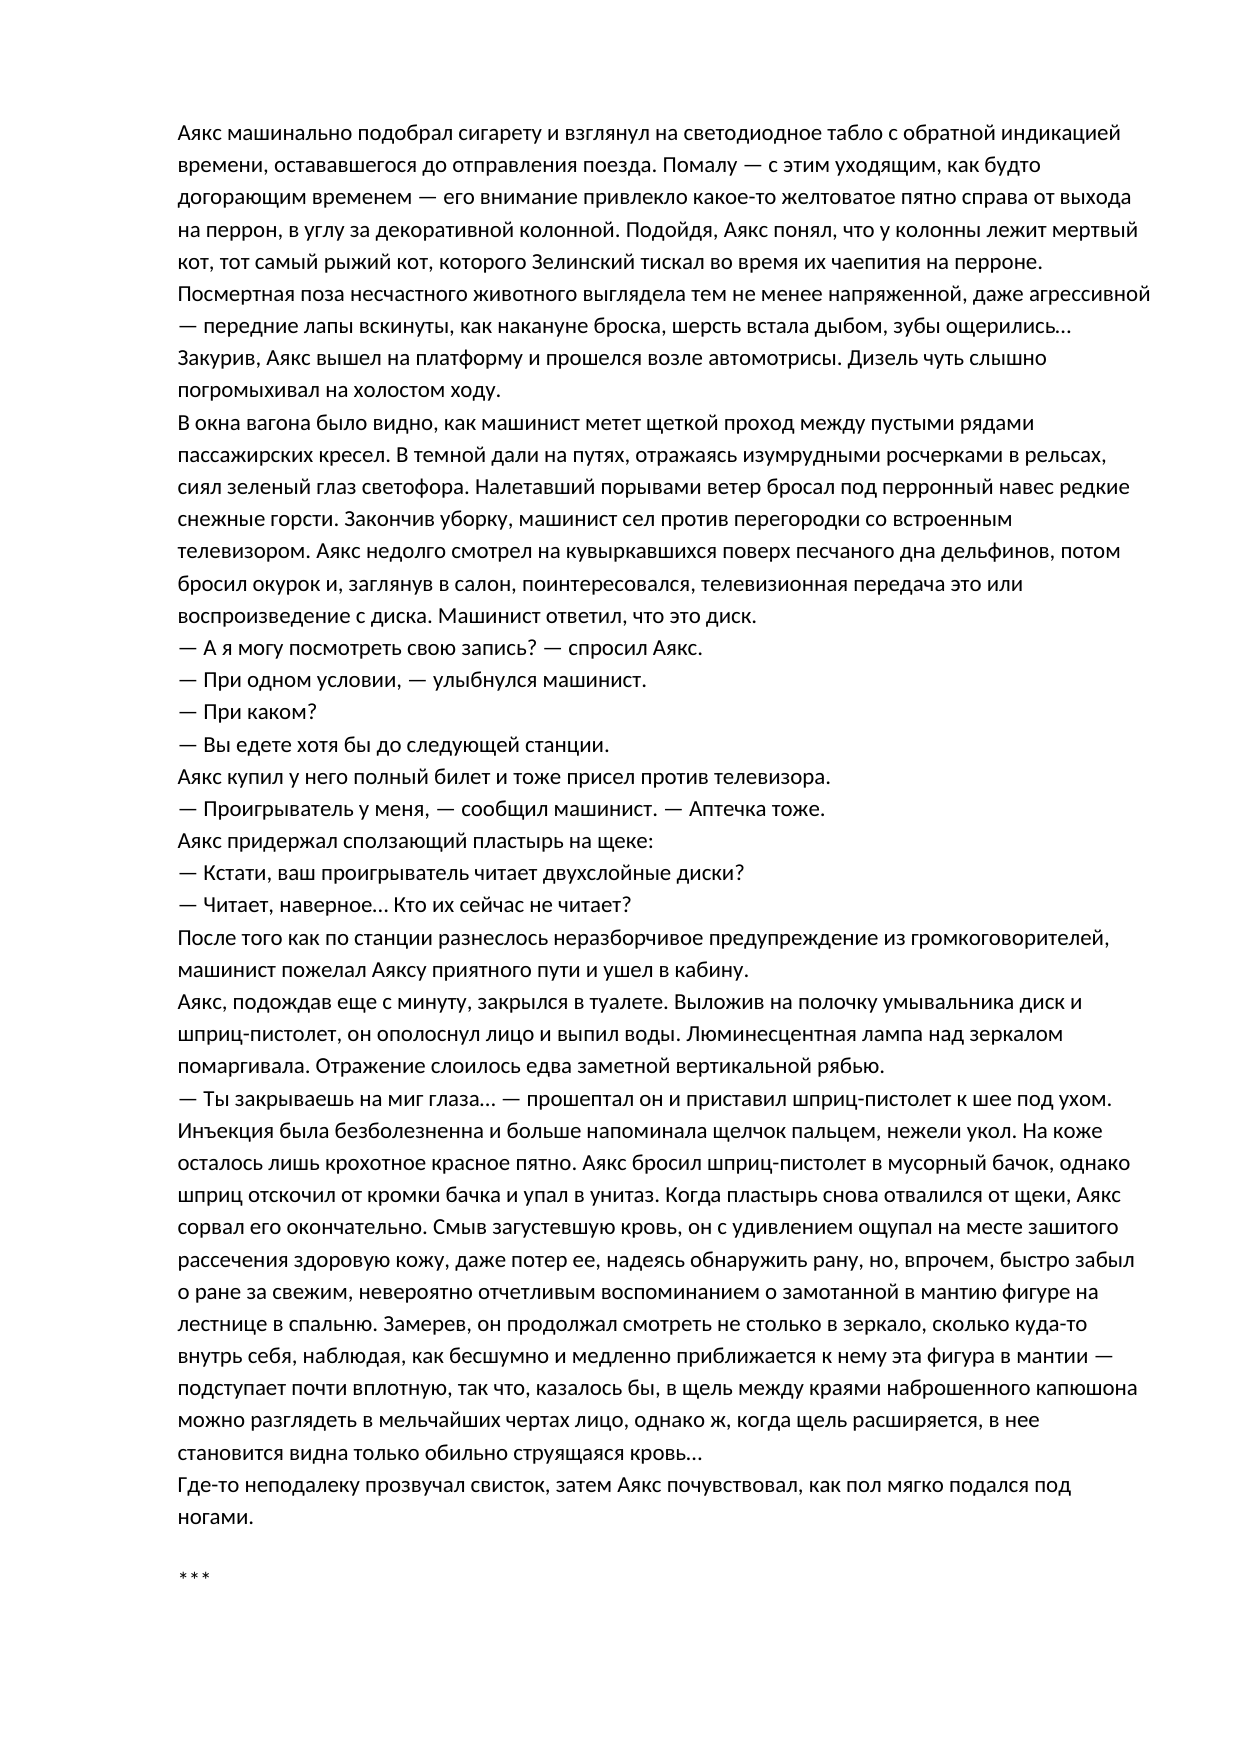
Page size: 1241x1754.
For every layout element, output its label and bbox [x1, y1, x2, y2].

text [177, 118, 1152, 1627]
